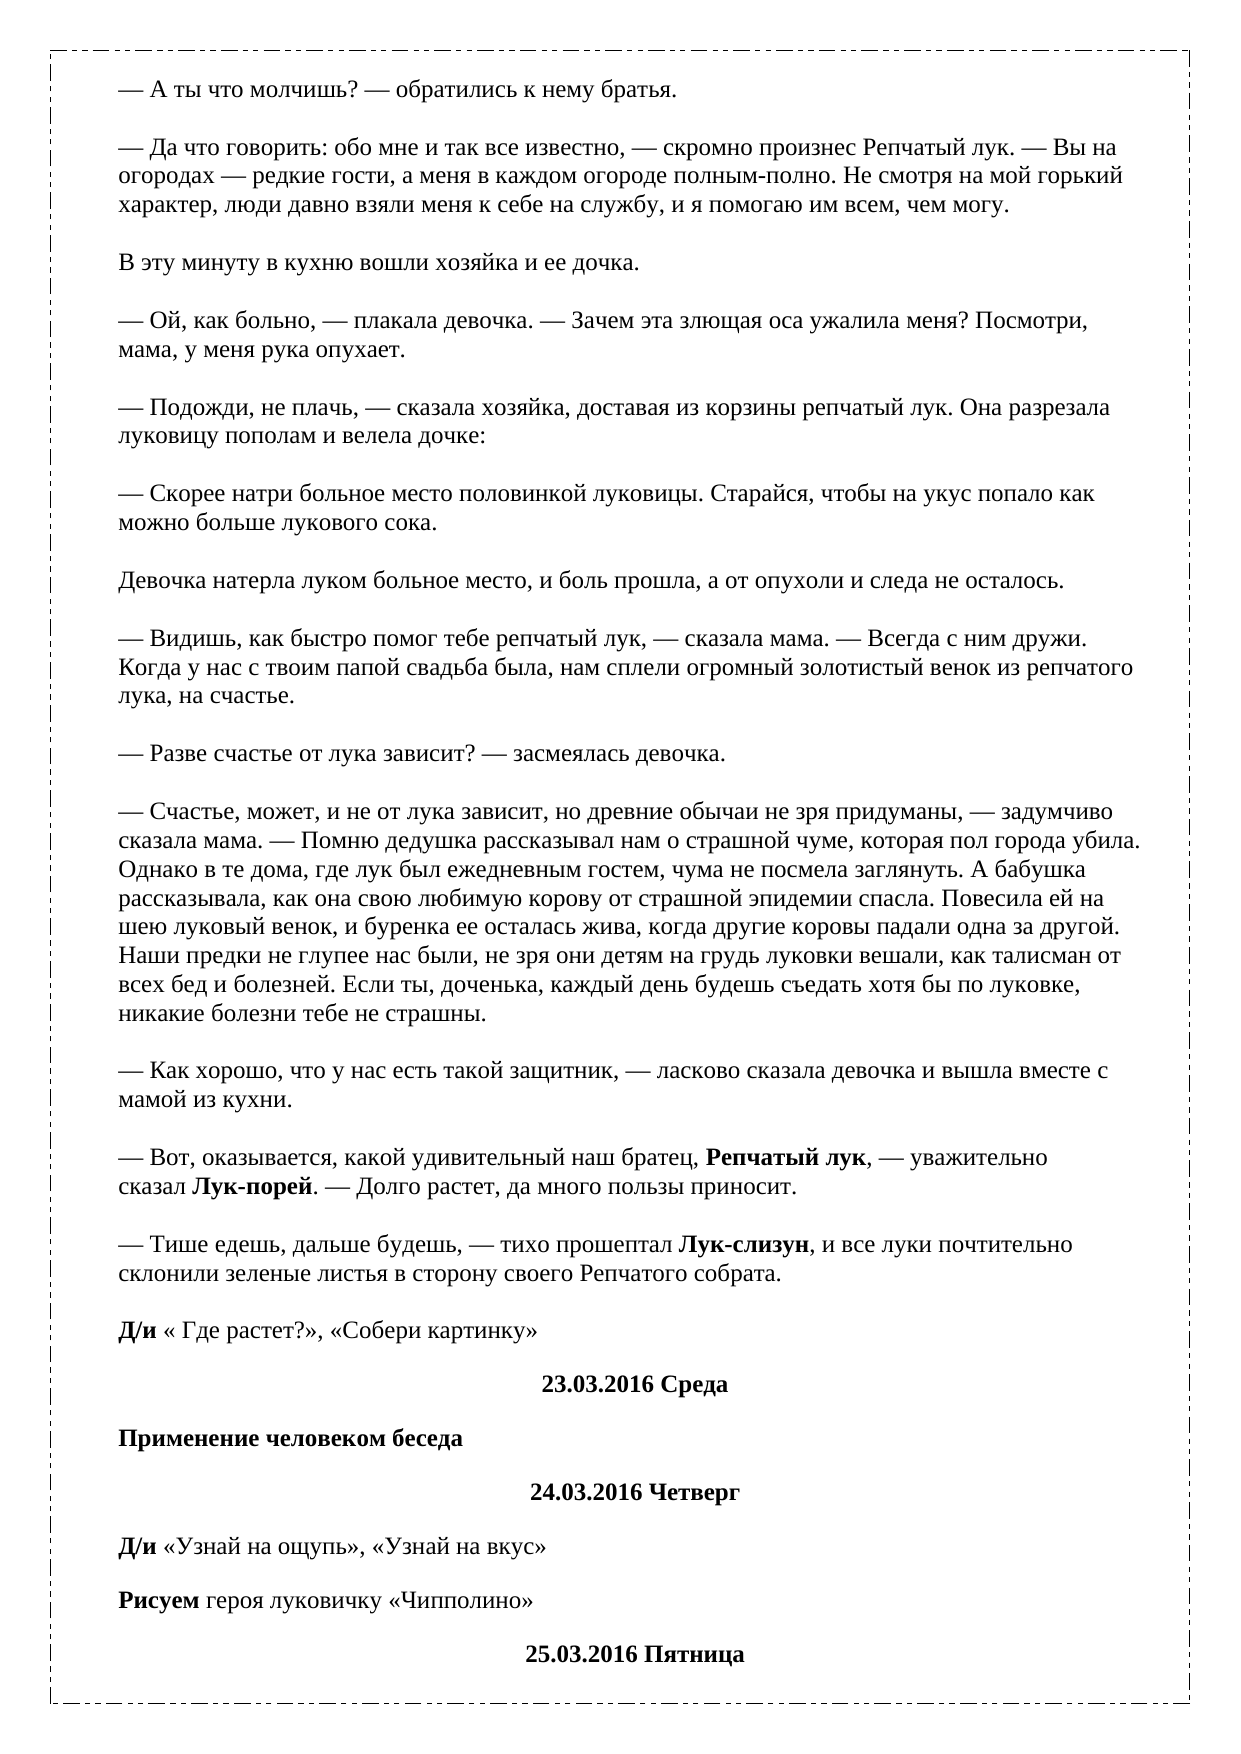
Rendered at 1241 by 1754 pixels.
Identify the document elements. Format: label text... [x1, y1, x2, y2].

text — Разве счастье от лука зависит? — засмеялась девочка. [118, 738, 1152, 767]
text — Тише едешь, дальше будешь, — тихо прошептал Лук-слизун, и все луки почтительно склонили зеленые листья в сторону своего Репчатого собрата. [118, 1229, 1152, 1286]
text — Подожди, не плачь, — сказала хозяйка, доставая из корзины репчатый лук. Она разрезала луковицу пополам и велела дочке: [118, 392, 1152, 449]
text — Как хорошо, что у нас есть такой защитник, — ласково сказала девочка и вышла вместе с мамой из кухни. [118, 1056, 1152, 1113]
text Применение человеком беседа [118, 1423, 1152, 1452]
text — Счастье, может, и не от лука зависит, но древние обычаи не зря придуманы, — задумчиво сказала мама. — Помню дедушка рассказывал нам о страшной чуме, которая пол города убила. Однако в те дома, где лук был ежедневным гостем, чума не посмела заглянуть. А бабушка рассказывала, как она свою любимую корову от страшной эпидемии спасла. Повесила ей на шею луковый венок, и буренка ее осталась жива, когда другие коровы падали одна за другой. Наши предки не глупее нас были, не зря они детям на грудь луковки вешали, как талисман от всех бед и болезней. Если ты, доченька, каждый день будешь съедать хотя бы по луковке, никакие болезни тебе не страшны. [118, 796, 1152, 1026]
text Д/и «Узнай на ощупь», «Узнай на вкус» [118, 1531, 1152, 1560]
text — Ой, как больно, — плакала девочка. — Зачем эта злющая оса ужалила меня? Посмотри, мама, у меня рука опухает. [118, 305, 1152, 363]
text 23.03.2016 Среда [118, 1369, 1152, 1398]
text Рисуем героя луковичку «Чипполино» [118, 1585, 1152, 1613]
text — Вот, оказывается, какой удивительный наш братец, Репчатый лук, — уважительно сказал Лук-порей. — Долго растет, да много пользы приносит. [118, 1142, 1152, 1200]
text Д/и « Где растет?», «Собери картинку» [118, 1316, 1152, 1344]
text Девочка натерла луком больное место, и боль прошла, а от опухоли и следа не осталось. [118, 565, 1152, 594]
text — Скорее натри больное место половинкой луковицы. Старайся, чтобы на укус попало как можно больше лукового сока. [118, 478, 1152, 536]
text — Да что говорить: обо мне и так все известно, — скромно произнес Репчатый лук. — Вы на огородах — редкие гости, а меня в каждом огороде полным-полно. Не смотря на мой горький характер, люди давно взяли меня к себе на службу, и я помогаю им всем, чем могу. [118, 132, 1152, 218]
text В эту минуту в кухню вошли хозяйка и ее дочка. [118, 247, 1152, 276]
text — А ты что молчишь? — обратились к нему братья. [118, 74, 1152, 103]
text 24.03.2016 Четверг [118, 1477, 1152, 1506]
text 25.03.2016 Пятница [118, 1639, 1152, 1667]
text — Видишь, как быстро помог тебе репчатый лук, — сказала мама. — Всегда с ним дружи. Когда у нас с твоим папой свадьба была, нам сплели огромный золотистый венок из репчатого лука, на счастье. [118, 623, 1152, 709]
